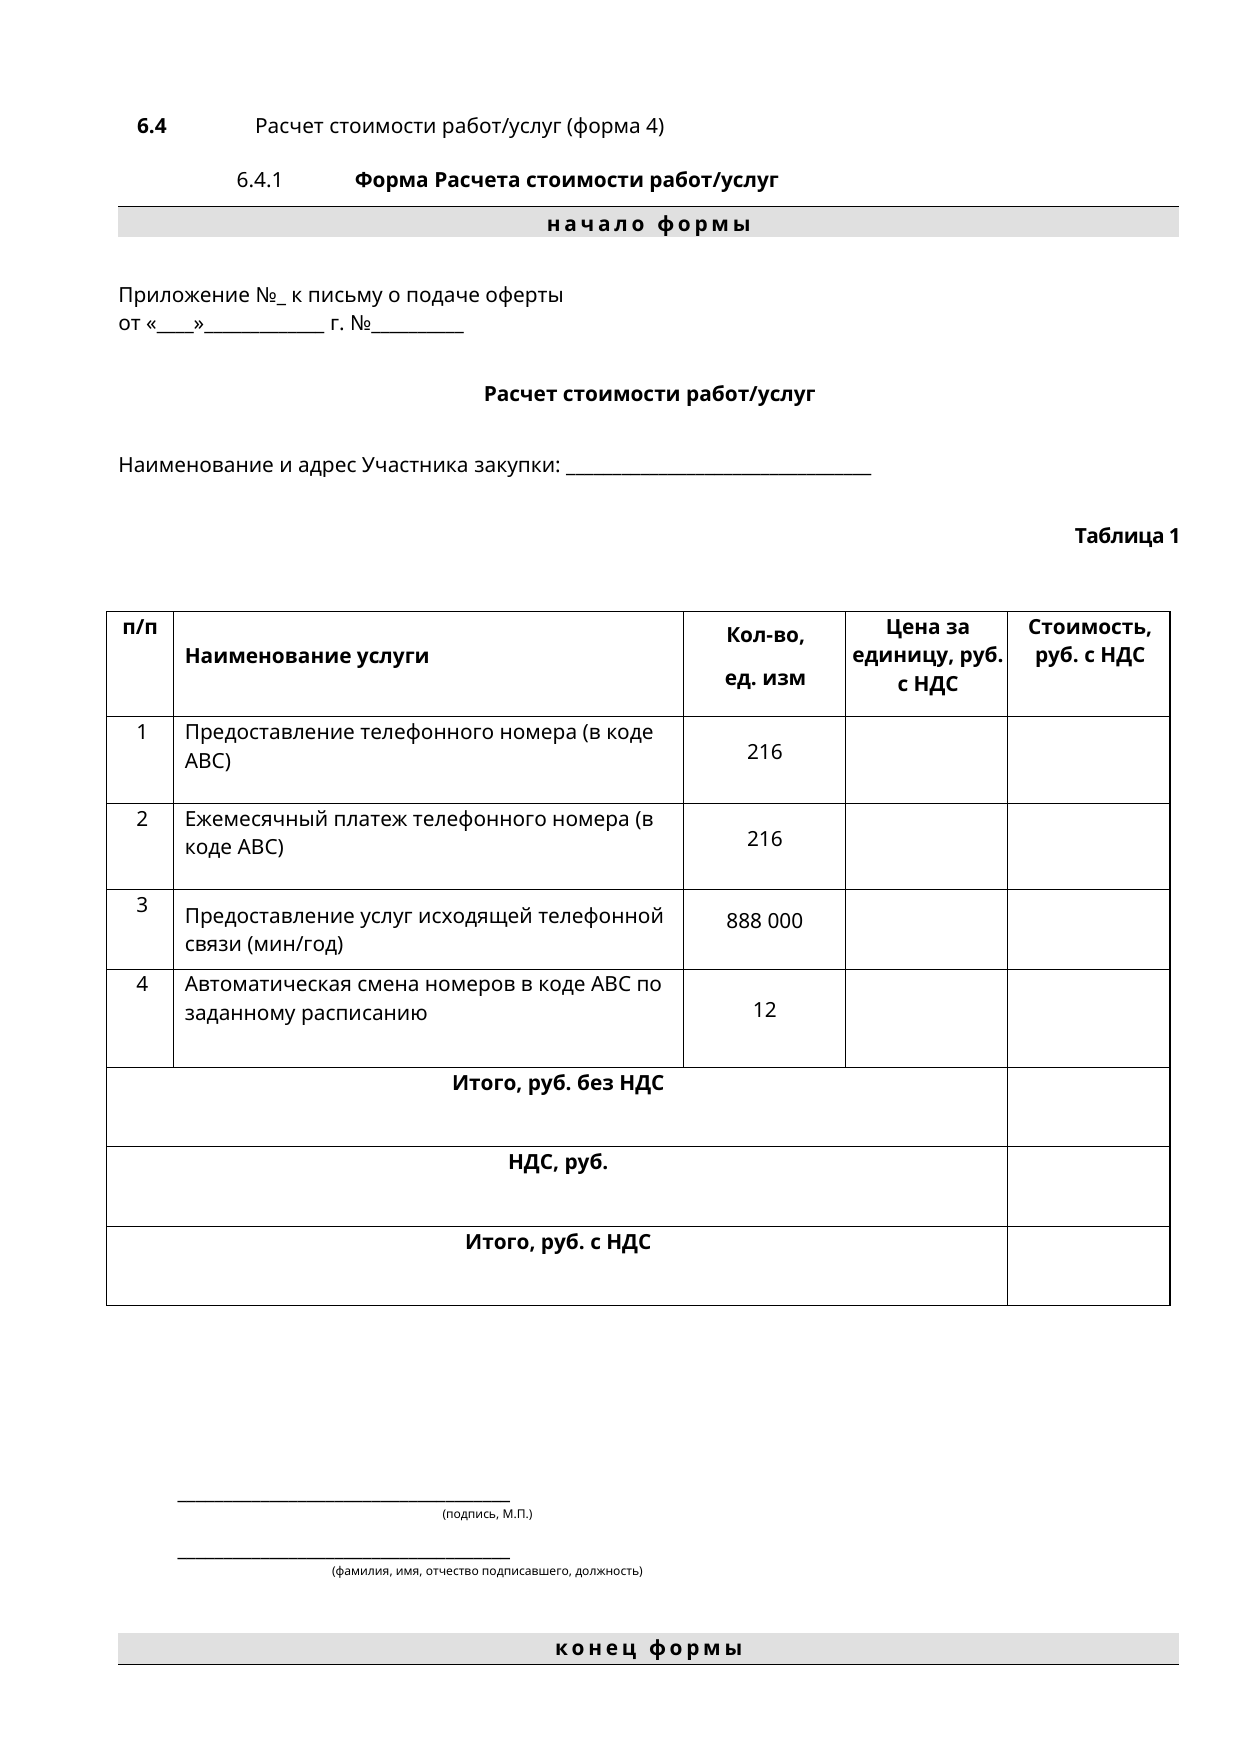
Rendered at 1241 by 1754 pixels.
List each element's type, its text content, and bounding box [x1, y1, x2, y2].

table_cell [1008, 1147, 1169, 1226]
table_cell НДС, руб. [107, 1147, 1007, 1226]
table_cell Итого, руб. без НДС [107, 1068, 1007, 1146]
table_header Цена за единицу, руб. с НДС [846, 612, 1007, 716]
table_cell [1008, 1068, 1169, 1146]
table_cell 1 [107, 717, 173, 803]
table_cell 12 [684, 970, 845, 1067]
text Приложение №_ к письму о подаче оферты от «____»_____________ г. №__________ [118, 280, 1181, 337]
table_cell Ежемесячный платеж телефонного номера (в коде ABC) [174, 804, 683, 889]
table_cell Предоставление услуг исходящей телефонной связи (мин/год) [174, 890, 683, 968]
text (подпись, М.П.) [118, 1505, 797, 1534]
list Форма Расчета стоимости работ/услуг [236, 165, 1181, 193]
text (фамилия, имя, отчество подписавшего, должность) [118, 1562, 797, 1591]
text Таблица 1 [118, 521, 1181, 550]
text Расчет стоимости работ/услуг [118, 379, 1181, 408]
text конец формы [118, 1633, 1179, 1664]
table_cell [1008, 890, 1169, 968]
table_cell Итого, руб. с НДС [107, 1227, 1007, 1305]
table_cell 216 [684, 717, 845, 803]
table_cell [1008, 804, 1169, 889]
table_cell [846, 970, 1007, 1067]
text ____________________________________ [118, 1477, 1181, 1505]
table_cell 2 [107, 804, 173, 889]
table_cell 3 [107, 890, 173, 968]
table_cell [846, 717, 1007, 803]
table_cell [1008, 717, 1169, 803]
table_header Кол-во, ед. изм [684, 612, 845, 716]
table_cell [846, 890, 1007, 968]
text Наименование и адрес Участника закупки: _________________________________ [118, 450, 1181, 479]
table_cell [1008, 970, 1169, 1067]
table_cell 888 000 [684, 890, 845, 968]
table_cell 4 [107, 970, 173, 1067]
table_cell Предоставление телефонного номера (в коде ABC) [174, 717, 683, 803]
table_header п/п [107, 612, 173, 716]
table_cell Автоматическая смена номеров в коде ABC по заданному расписанию [174, 970, 683, 1067]
subtitle Расчет стоимости работ/услуг (форма 4) [137, 111, 1181, 140]
text начало формы [118, 207, 1179, 237]
text ____________________________________ [118, 1534, 1181, 1562]
table_cell [846, 804, 1007, 889]
table_cell [1008, 1227, 1169, 1305]
table_header Стоимость, руб. с НДС [1008, 612, 1169, 716]
table_cell 216 [684, 804, 845, 889]
table_header Наименование услуги [174, 612, 683, 716]
